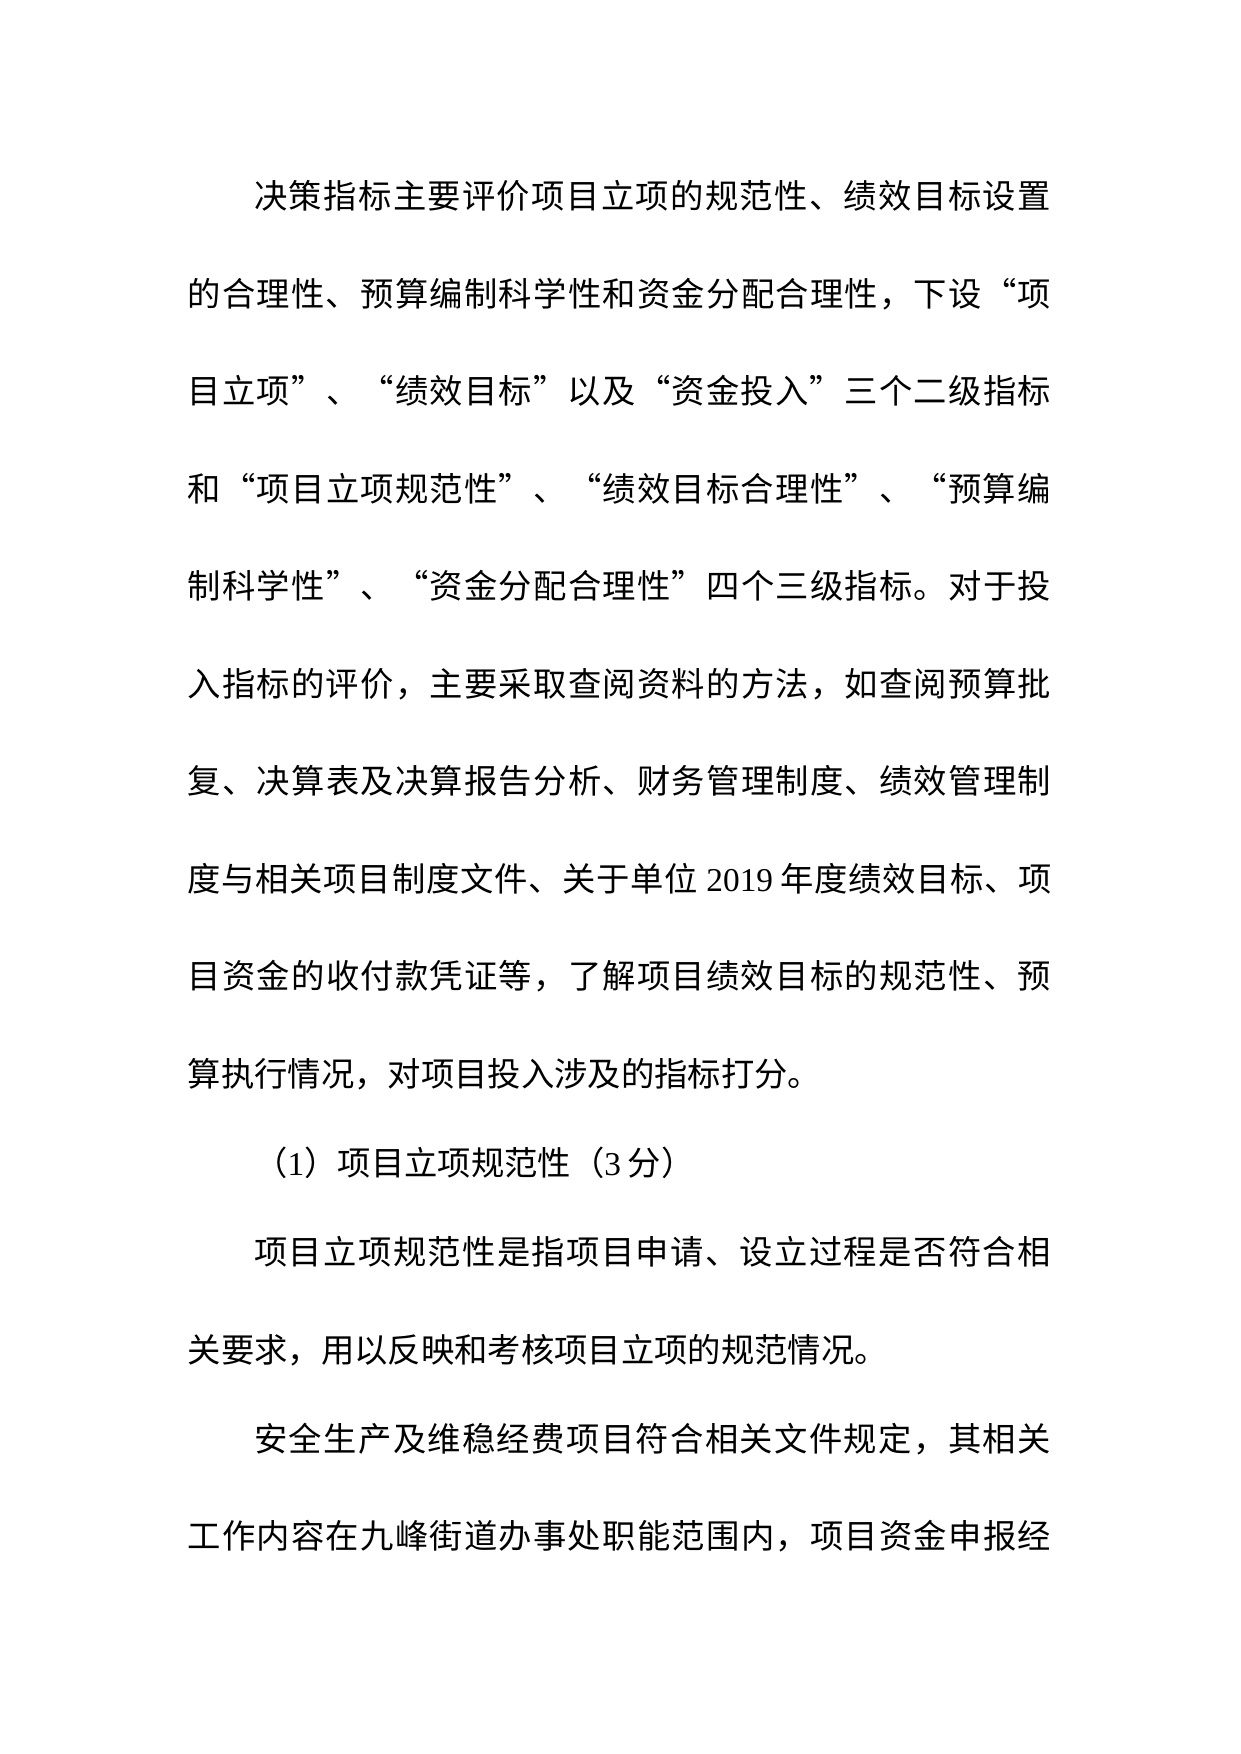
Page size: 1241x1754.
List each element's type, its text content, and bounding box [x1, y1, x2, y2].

text 项目立项规范性是指项目申请、设立过程是否符合相关要求，用以反映和考核项目立项的规范情况。 [187, 1218, 1053, 1380]
text （1）项目立项规范性（3分） [187, 1128, 1053, 1193]
text 决策指标主要评价项目立项的规范性、绩效目标设置的合理性、预算编制科学性和资金分配合理性，下设“项目立项”、“绩效目标”以及“资金投入”三个二级指标和“项目立项规范性”、“绩效目标合理性”、“预算编制科学性”、“资金分配合理性”四个三级指标。对于投入指标的评价，主要采取查阅资料的方法，如查阅预算批复、决算表及决算报告分析、财务管理制度、绩效管理制度与相关项目制度文件、关于单位2019年度绩效目标、项目资金的收付款凭证等，了解项目绩效目标的规范性、预算执行情况，对项目投入涉及的指标打分。 [187, 162, 1053, 1104]
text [187, 1404, 1053, 1567]
